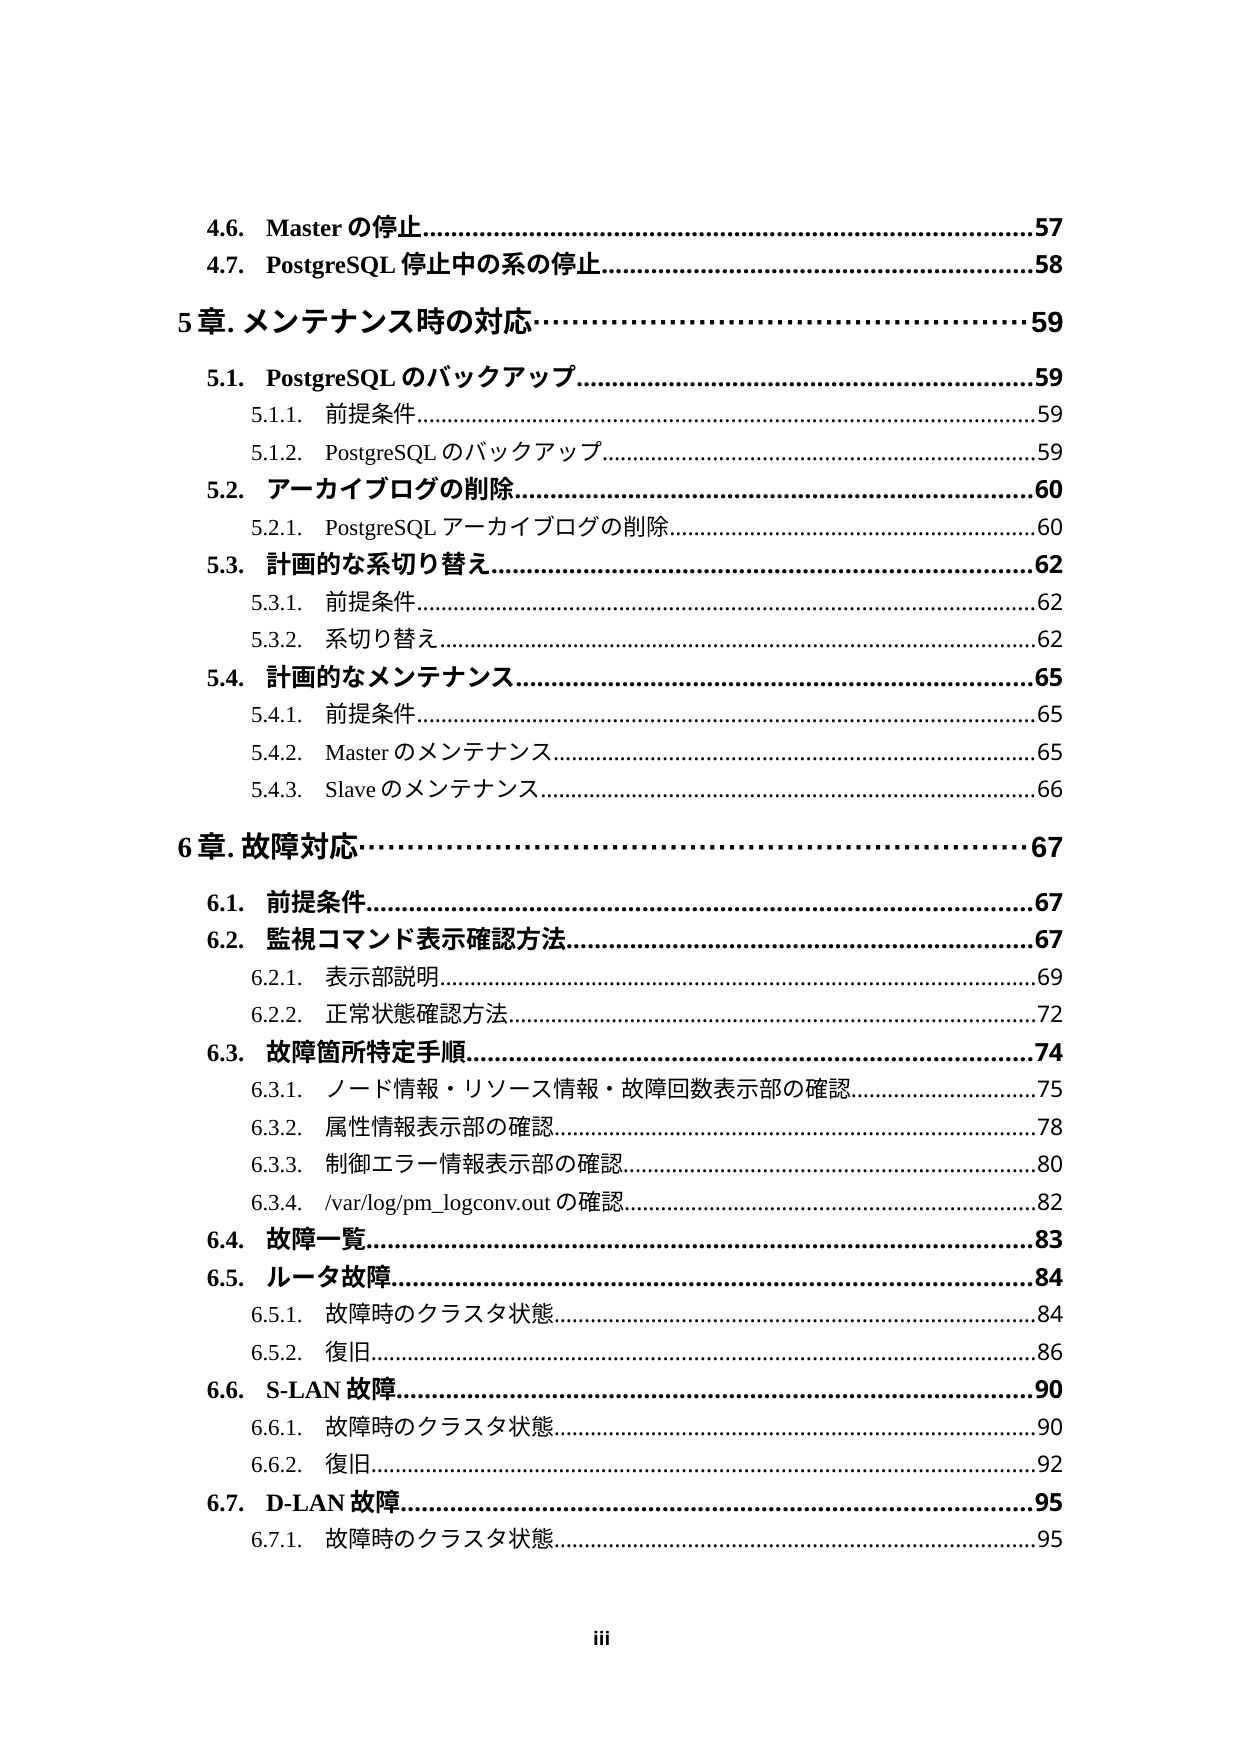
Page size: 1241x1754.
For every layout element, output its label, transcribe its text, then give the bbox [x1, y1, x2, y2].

text 4.6. Masterの停止 57 [177, 207, 913, 244]
text 6.3.4. /var/log/pm_logconv.outの確認 82 [177, 1182, 1063, 1219]
text 5.3.2. 系切り替え 62 [177, 619, 1063, 657]
text 5章. メンテナンス時の対応 59 [177, 282, 1063, 357]
text 5.2.1. PostgreSQLアーカイブログの削除 60 [177, 507, 1063, 544]
text 6.7. D-LAN故障 95 [177, 1482, 913, 1519]
text 5.4.3. Slaveのメンテナンス 66 [177, 769, 1063, 807]
text 6.3.2. 属性情報表示部の確認 78 [177, 1107, 1063, 1144]
text 6.6.2. 復旧 92 [177, 1444, 1063, 1482]
text 6.6. S-LAN故障 90 [177, 1369, 913, 1407]
text 6.5.2. 復旧 86 [177, 1332, 1063, 1369]
text 5.1. PostgreSQLのバックアップ 59 [177, 357, 913, 394]
text 6.2.1. 表示部説明 69 [177, 957, 1063, 994]
text 6.5.1. 故障時のクラスタ状態 84 [177, 1294, 1063, 1332]
text 6.3.3. 制御エラー情報表示部の確認 80 [177, 1144, 1063, 1182]
text 5.3.1. 前提条件 62 [177, 582, 1063, 619]
text 6.7.1. 故障時のクラスタ状態 95 [177, 1519, 1063, 1557]
text 5.1.1. 前提条件 59 [177, 394, 1063, 432]
text 6.1. 前提条件 67 [177, 882, 913, 919]
text 5.4. 計画的なメンテナンス 65 [177, 657, 913, 694]
text 6.3.1. ノード情報・リソース情報・故障回数表示部の確認 75 [177, 1069, 1063, 1107]
text 6.5. ルータ故障 84 [177, 1257, 913, 1294]
text 6.3. 故障箇所特定手順 74 [177, 1032, 913, 1069]
text 5.1.2. PostgreSQLのバックアップ 59 [177, 432, 1063, 469]
text 5.4.2. Masterのメンテナンス 65 [177, 732, 1063, 769]
text 6.2.2. 正常状態確認方法 72 [177, 994, 1063, 1032]
text 5.2. アーカイブログの削除 60 [177, 469, 913, 507]
text 6.4. 故障一覧 83 [177, 1219, 913, 1257]
text 4.7. PostgreSQL停止中の系の停止 58 [177, 244, 913, 282]
text 6.6.1. 故障時のクラスタ状態 90 [177, 1407, 1063, 1444]
text 5.4.1. 前提条件 65 [177, 694, 1063, 732]
text 6.2. 監視コマンド表示確認方法 67 [177, 919, 913, 957]
text 6章. 故障対応 67 [177, 807, 1063, 882]
text 5.3. 計画的な系切り替え 62 [177, 544, 913, 582]
